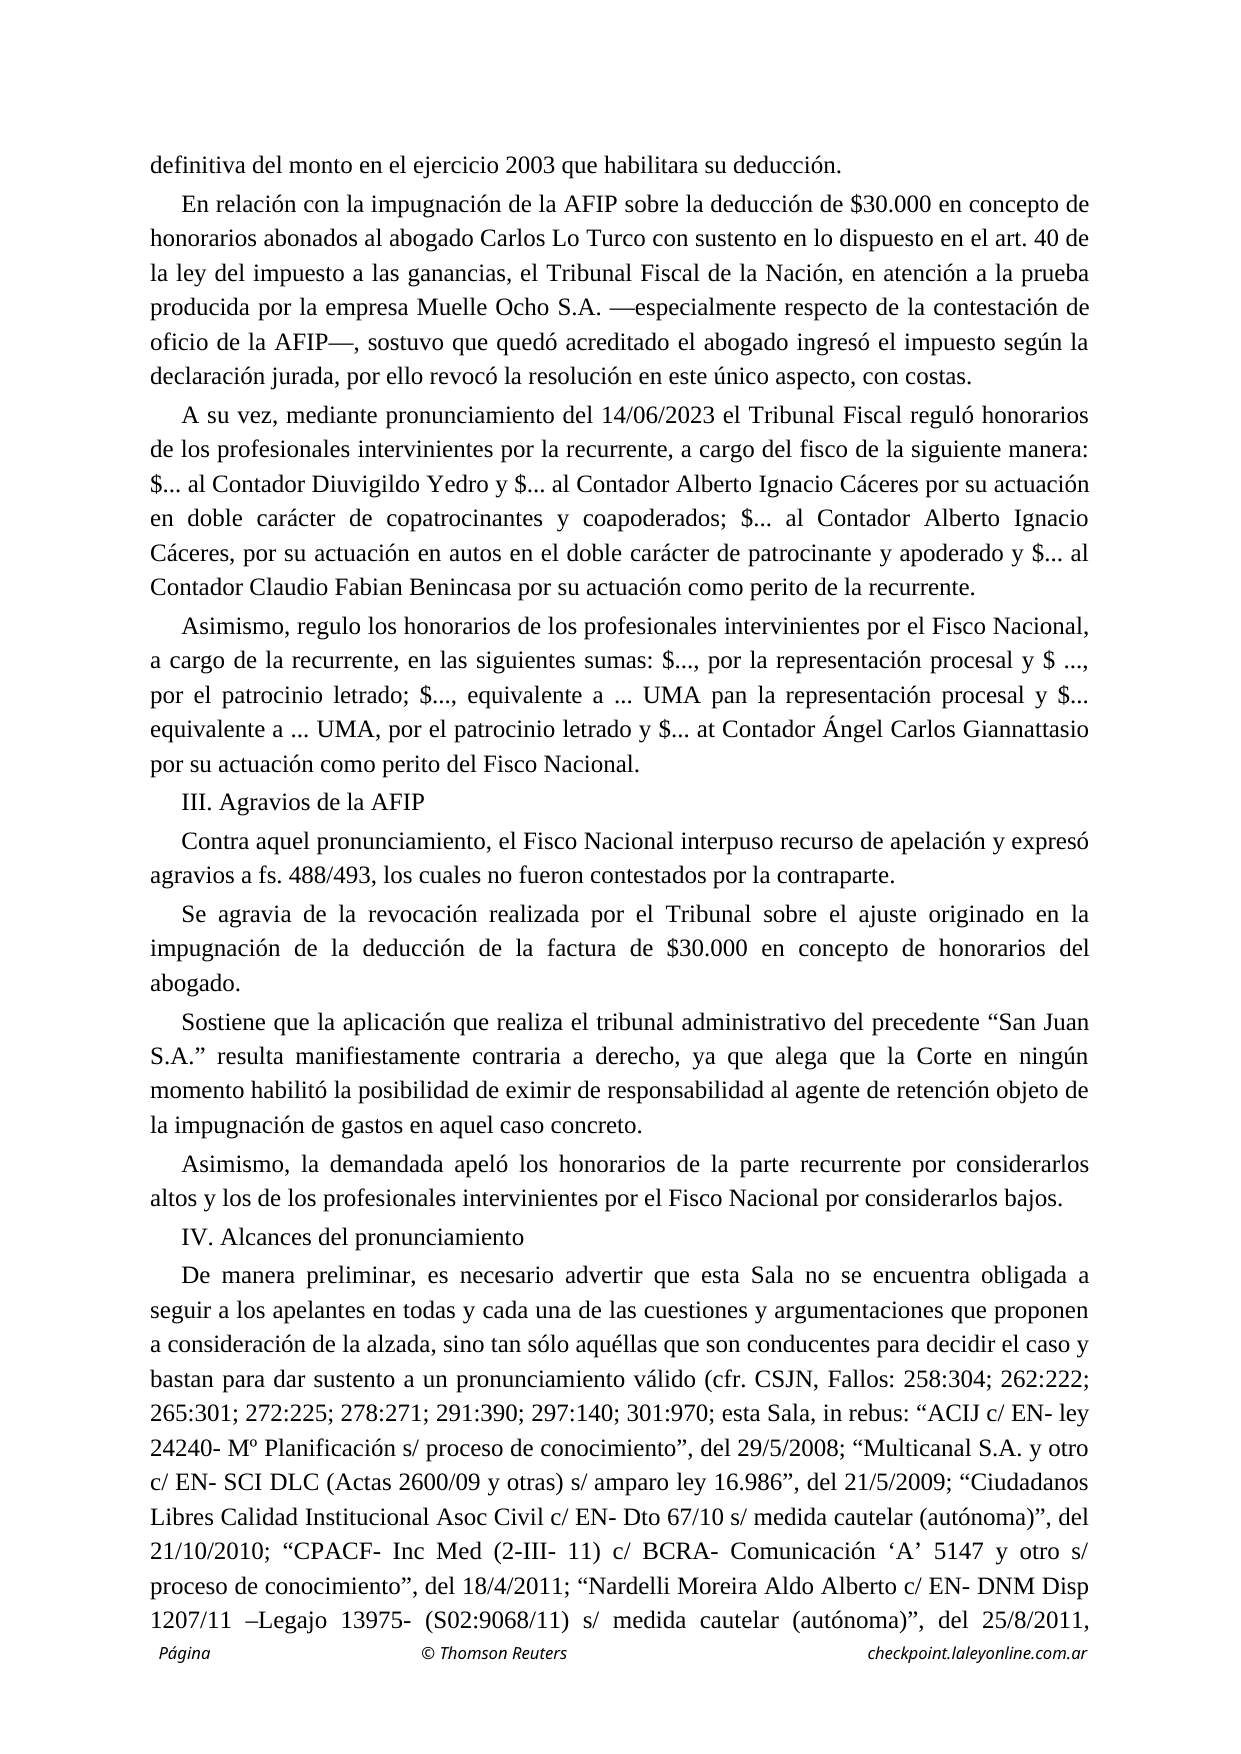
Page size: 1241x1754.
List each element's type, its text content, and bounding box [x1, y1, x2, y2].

text III. Agravios de la AFIP [150, 787, 1090, 816]
text Asimismo, la demandada apeló los honorarios de la parte recurrente por considerarlos altos y los de los profesionales intervinientes por el Fisco Nacional por considerarlos bajos. [150, 1149, 1090, 1212]
text En relación con la impugnación de la AFIP sobre la deducción de $30.000 en concepto de honorarios abonados al abogado Carlos Lo Turco con sustento en lo dispuesto en el art. 40 de la ley del impuesto a las ganancias, el Tribunal Fiscal de la Nación, en atención a la prueba producida por la empresa Muelle Ocho S.A. —especialmente respecto de la contestación de oficio de la AFIP—, sostuvo que quedó acreditado el abogado ingresó el impuesto según la declaración jurada, por ello revocó la resolución en este único aspecto, con costas. [150, 189, 1090, 390]
text Contra aquel pronunciamiento, el Fisco Nacional interpuso recurso de apelación y expresó agravios a fs. 488/493, los cuales no fueron contestados por la contraparte. [150, 826, 1090, 889]
text A su vez, mediante pronunciamiento del 14/06/2023 el Tribunal Fiscal reguló honorarios de los profesionales intervinientes por la recurrente, a cargo del fisco de la siguiente manera: $... al Contador Diuvigildo Yedro y $... al Contador Alberto Ignacio Cáceres por su actuación en doble carácter de copatrocinantes y coapoderados; $... al Contador Alberto Ignacio Cáceres, por su actuación en autos en el doble carácter de patrocinante y apoderado y $... al Contador Claudio Fabian Benincasa por su actuación como perito de la recurrente. [150, 400, 1090, 601]
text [150, 150, 1090, 179]
text Asimismo, regulo los honorarios de los profesionales intervinientes por el Fisco Nacional, a cargo de la recurrente, en las siguientes sumas: $..., por la representación procesal y $ ..., por el patrocinio letrado; $..., equivalente a ... UMA pan la representación procesal y $... equivalente a ... UMA, por el patrocinio letrado y $... at Contador Ángel Carlos Giannattasio por su actuación como perito del Fisco Nacional. [150, 611, 1090, 777]
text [150, 1261, 1090, 1634]
text Sostiene que la aplicación que realiza el tribunal administrativo del precedente “San Juan S.A.” resulta manifiestamente contraria a derecho, ya que alega que la Corte en ningún momento habilitó la posibilidad de eximir de responsabilidad al agente de retención objeto de la impugnación de gastos en aquel caso concreto. [150, 1007, 1090, 1139]
text IV. Alcances del pronunciamiento [150, 1222, 1090, 1251]
text Se agravia de la revocación realizada por el Tribunal sobre el ajuste originado en la impugnación de la deducción de la factura de $30.000 en concepto de honorarios del abogado. [150, 899, 1090, 997]
